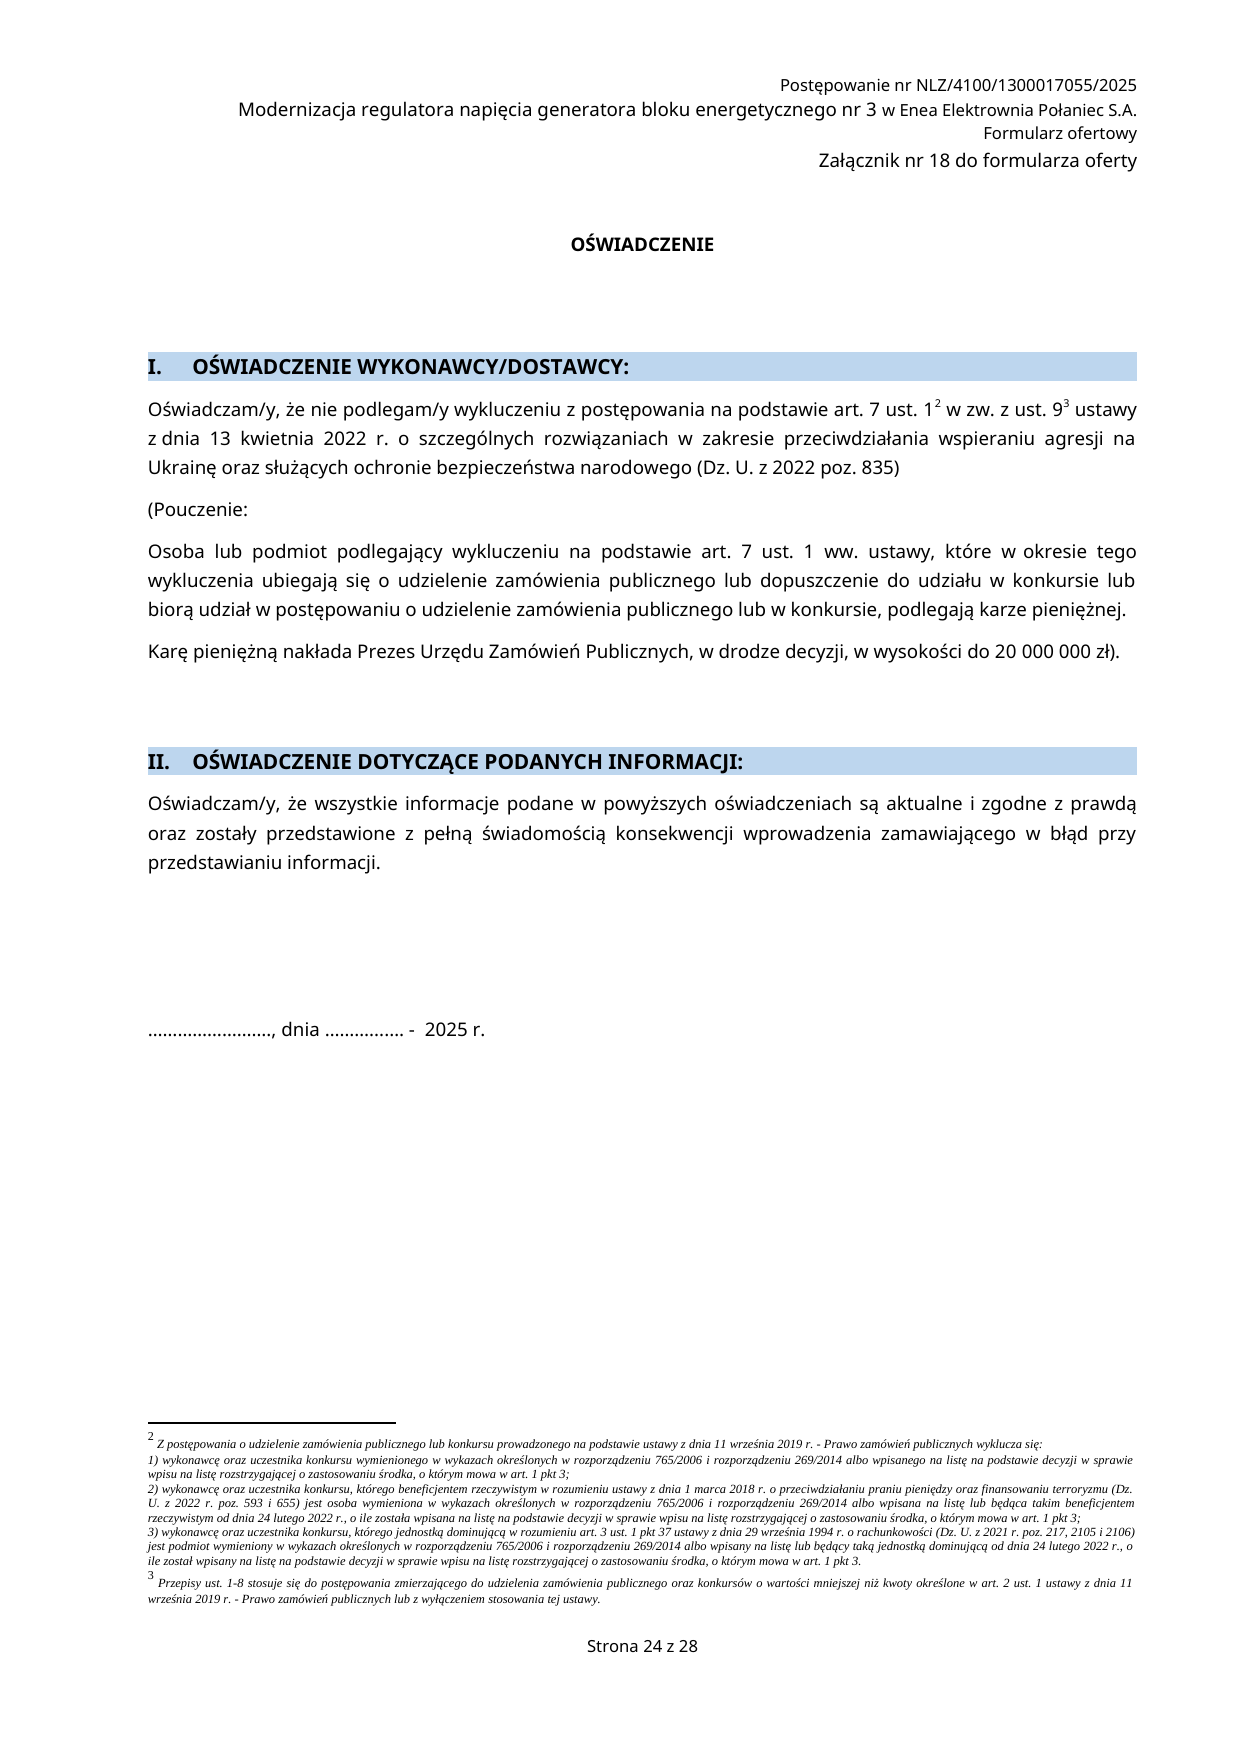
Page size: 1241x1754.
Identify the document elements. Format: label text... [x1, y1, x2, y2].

text Karę pieniężną nakłada Prezes Urzędu Zamówień Publicznych, w drodze decyzji, w wysokości do 20 000 000 zł). [148, 638, 1137, 664]
list OŚWIADCZENIE WYKONAWCY/DOSTAWCY: [148, 352, 1137, 381]
text Oświadczam/y, że nie podlegam/y wykluczeniu z postępowania na podstawie art. 7 ust. 1 w zw. z ust. 9 ustawy z dnia 13 kwietnia 2022 r. o szczególnych rozwiązaniach w zakresie przeciwdziałania wspieraniu agresji na Ukrainę oraz służących ochronie bezpieczeństwa narodowego (Dz. U. z 2022 poz. 835) [148, 396, 1137, 480]
text Osoba lub podmiot podlegający wykluczeniu na podstawie art. 7 ust. 1 ww. ustawy, które w okresie tego wykluczenia ubiegają się o udzielenie zamówienia publicznego lub dopuszczenie do udziału w konkursie lub biorą udział w postępowaniu o udzielenie zamówienia publicznego lub w konkursie, podlegają karze pieniężnej. [148, 538, 1137, 622]
text Oświadczam/y, że wszystkie informacje podane w powyższych oświadczeniach są aktualne i zgodne z prawdą oraz zostały przedstawione z pełną świadomością konsekwencji wprowadzenia zamawiającego w błąd przy przedstawianiu informacji. [148, 791, 1137, 874]
text ……………………., dnia ………....… - 2025 r. [148, 1016, 1137, 1042]
text Załącznik nr 18 do formularza oferty [148, 148, 1137, 173]
text OŚWIADCZENIE [148, 232, 1137, 257]
text (Pouczenie: [148, 496, 1137, 522]
list OŚWIADCZENIE DOTYCZĄCE PODANYCH INFORMACJI: [148, 747, 1137, 775]
